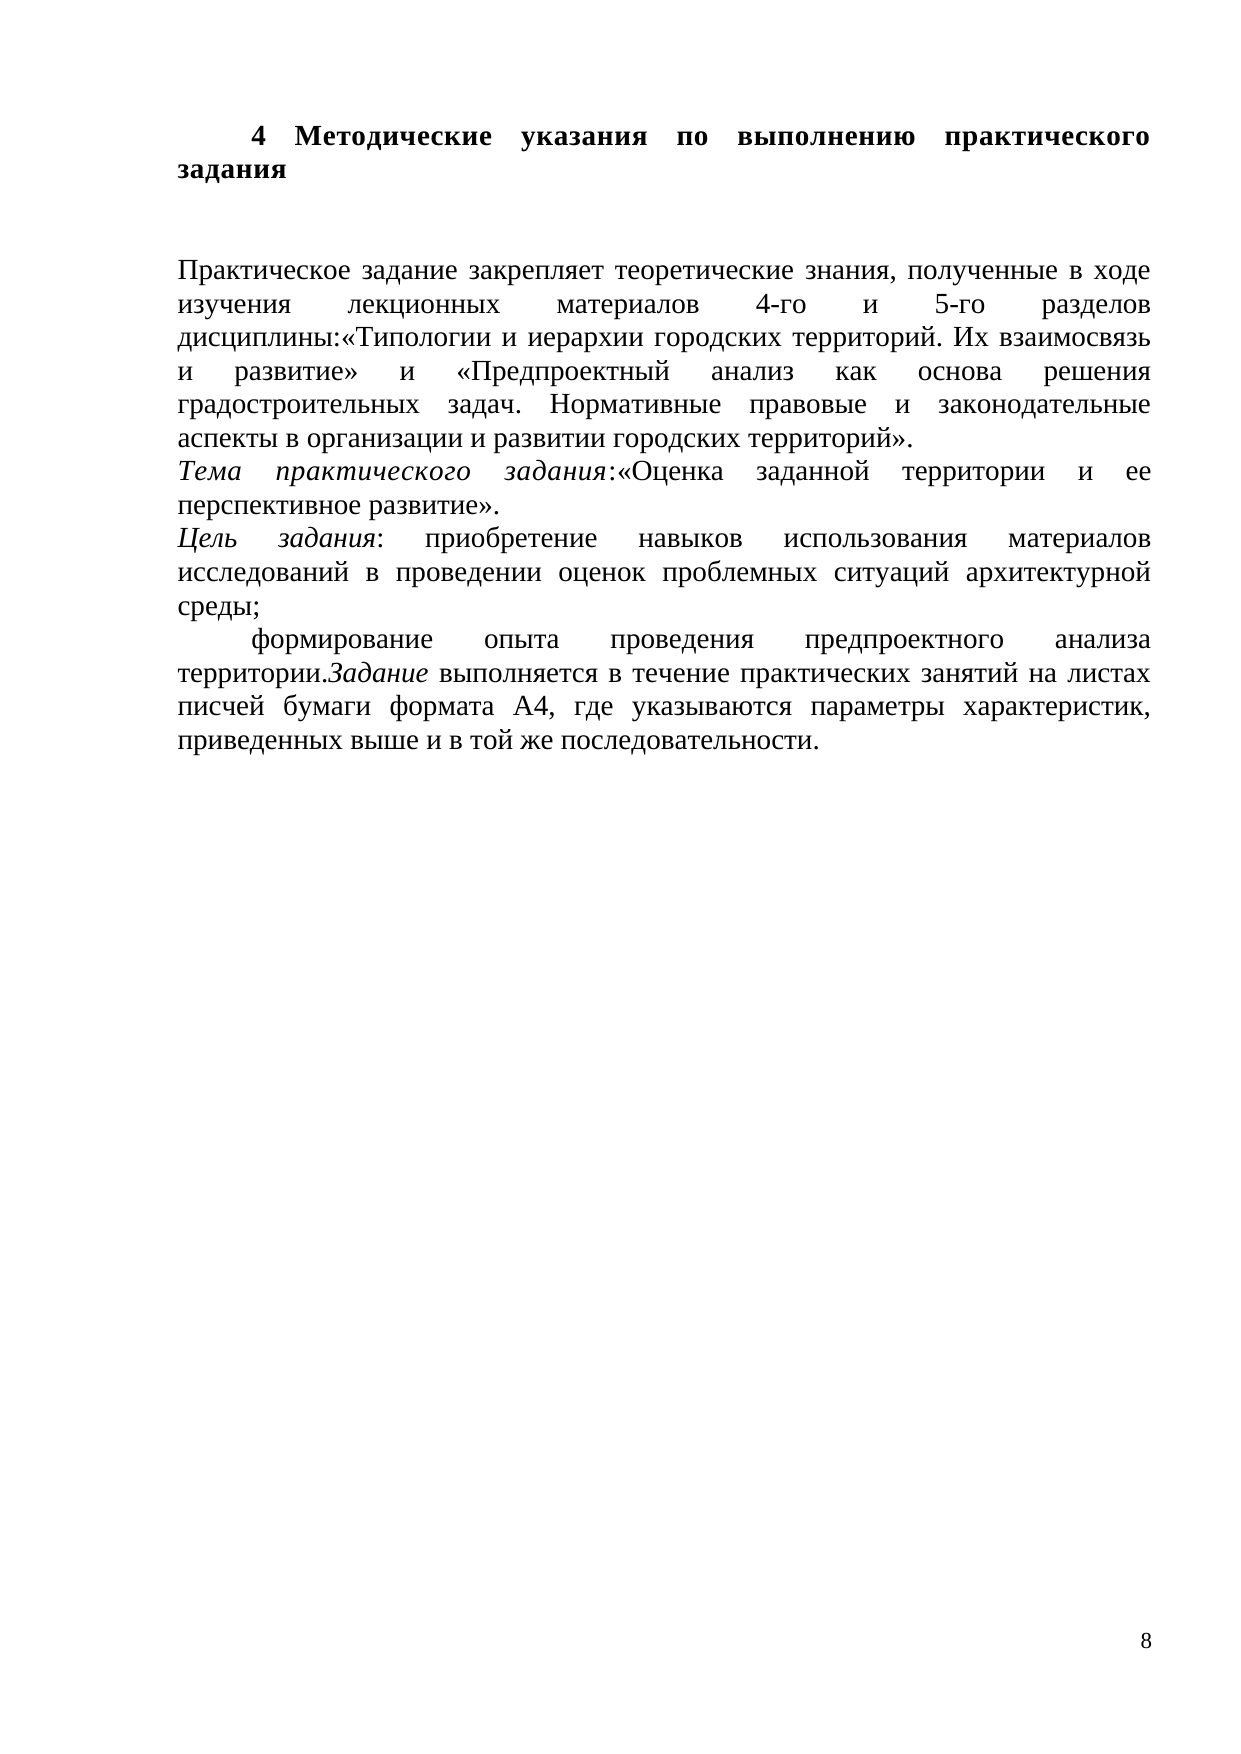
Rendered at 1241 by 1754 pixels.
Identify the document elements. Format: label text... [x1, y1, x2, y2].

text формирование опыта проведения предпроектного анализа территории.Задание выполняется в течение практических занятий на листах писчей бумаги формата А4, где указываются параметры характеристик, приведенных выше и в той же последовательности. [177, 621, 1152, 755]
text Практическое задание закрепляет теоретические знания, полученные в ходе изучения лекционных материалов 4-го и 5-го разделов дисциплины:«Типологии и иерархии городских территорий. Их взаимосвязь и развитие» и «Предпроектный анализ как основа решения градостроительных задач. Нормативные правовые и законодательные аспекты в организации и развитии городских территорий». [177, 252, 1152, 453]
text Цель задания: приобретение навыков использования материалов исследований в проведении оценок проблемных ситуаций архитектурной среды; [177, 521, 1152, 621]
text 4 Методические указания по выполнению практического задания [177, 118, 1152, 185]
text Тема практического задания:«Оценка заданной территории и ее перспективное развитие». [177, 453, 1152, 521]
